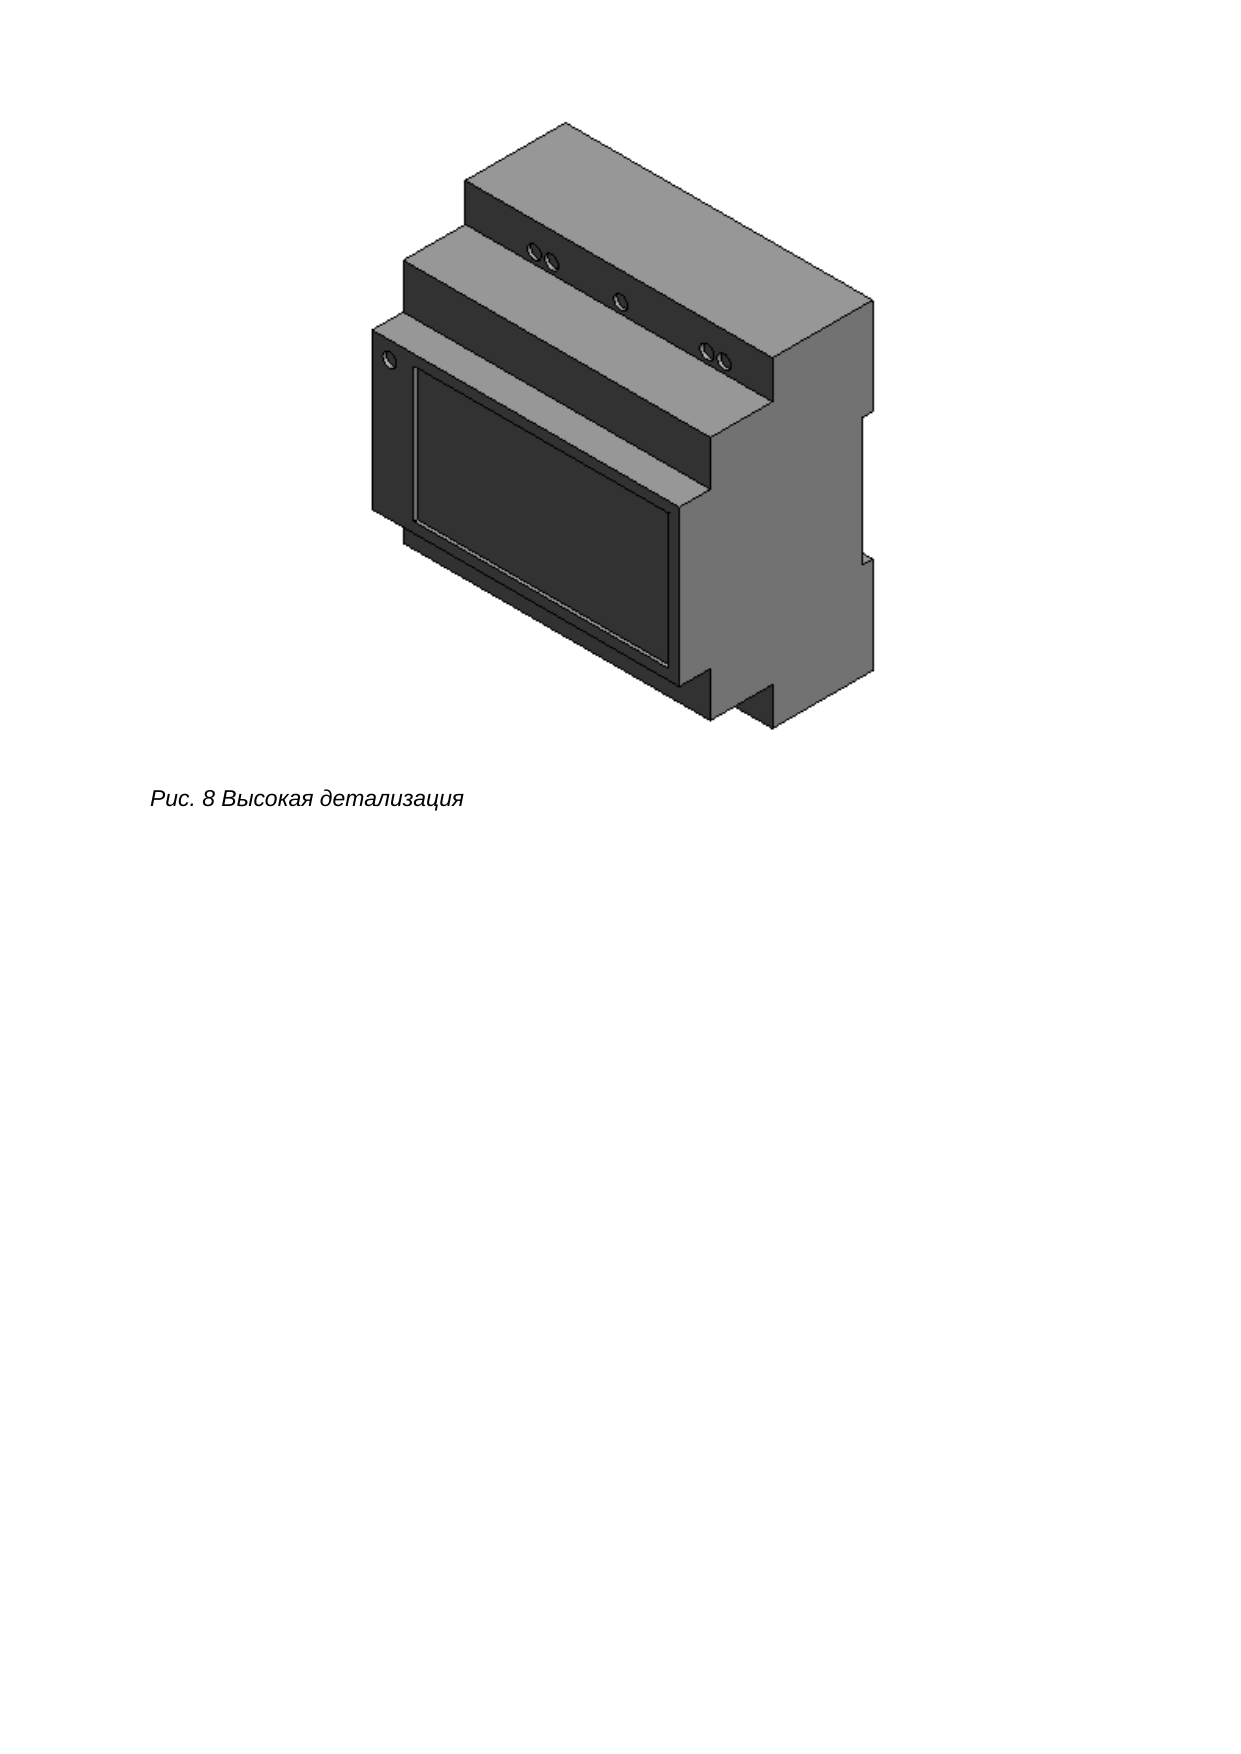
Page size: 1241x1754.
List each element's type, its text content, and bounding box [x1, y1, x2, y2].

text Рис. 8 Высокая детализация [150, 784, 1090, 811]
picture [325, 88, 915, 772]
